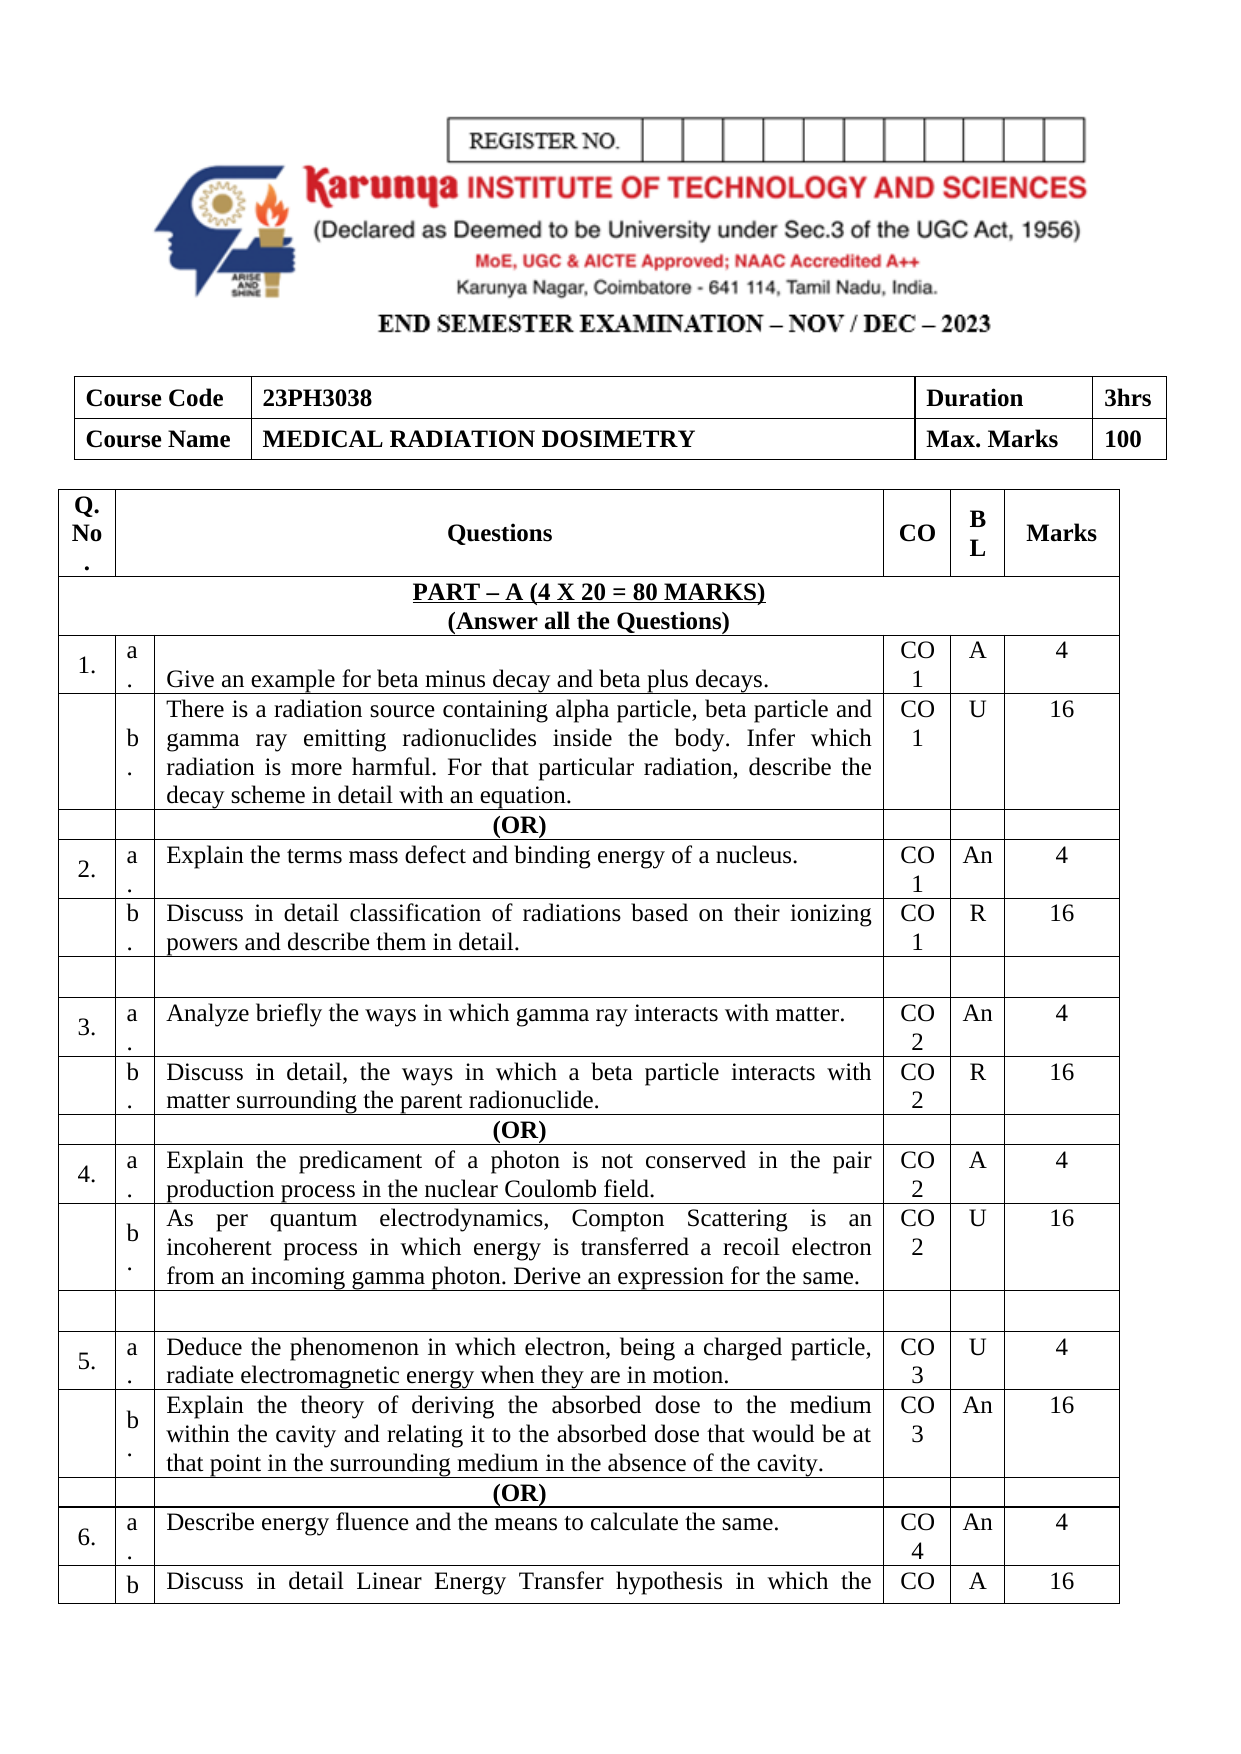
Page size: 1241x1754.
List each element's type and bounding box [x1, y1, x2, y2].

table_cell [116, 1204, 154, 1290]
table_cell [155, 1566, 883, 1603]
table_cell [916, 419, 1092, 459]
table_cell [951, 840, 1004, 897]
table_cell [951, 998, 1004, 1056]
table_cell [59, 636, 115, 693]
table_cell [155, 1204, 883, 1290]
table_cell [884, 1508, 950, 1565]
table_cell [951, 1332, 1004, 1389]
picture [150, 89, 1091, 348]
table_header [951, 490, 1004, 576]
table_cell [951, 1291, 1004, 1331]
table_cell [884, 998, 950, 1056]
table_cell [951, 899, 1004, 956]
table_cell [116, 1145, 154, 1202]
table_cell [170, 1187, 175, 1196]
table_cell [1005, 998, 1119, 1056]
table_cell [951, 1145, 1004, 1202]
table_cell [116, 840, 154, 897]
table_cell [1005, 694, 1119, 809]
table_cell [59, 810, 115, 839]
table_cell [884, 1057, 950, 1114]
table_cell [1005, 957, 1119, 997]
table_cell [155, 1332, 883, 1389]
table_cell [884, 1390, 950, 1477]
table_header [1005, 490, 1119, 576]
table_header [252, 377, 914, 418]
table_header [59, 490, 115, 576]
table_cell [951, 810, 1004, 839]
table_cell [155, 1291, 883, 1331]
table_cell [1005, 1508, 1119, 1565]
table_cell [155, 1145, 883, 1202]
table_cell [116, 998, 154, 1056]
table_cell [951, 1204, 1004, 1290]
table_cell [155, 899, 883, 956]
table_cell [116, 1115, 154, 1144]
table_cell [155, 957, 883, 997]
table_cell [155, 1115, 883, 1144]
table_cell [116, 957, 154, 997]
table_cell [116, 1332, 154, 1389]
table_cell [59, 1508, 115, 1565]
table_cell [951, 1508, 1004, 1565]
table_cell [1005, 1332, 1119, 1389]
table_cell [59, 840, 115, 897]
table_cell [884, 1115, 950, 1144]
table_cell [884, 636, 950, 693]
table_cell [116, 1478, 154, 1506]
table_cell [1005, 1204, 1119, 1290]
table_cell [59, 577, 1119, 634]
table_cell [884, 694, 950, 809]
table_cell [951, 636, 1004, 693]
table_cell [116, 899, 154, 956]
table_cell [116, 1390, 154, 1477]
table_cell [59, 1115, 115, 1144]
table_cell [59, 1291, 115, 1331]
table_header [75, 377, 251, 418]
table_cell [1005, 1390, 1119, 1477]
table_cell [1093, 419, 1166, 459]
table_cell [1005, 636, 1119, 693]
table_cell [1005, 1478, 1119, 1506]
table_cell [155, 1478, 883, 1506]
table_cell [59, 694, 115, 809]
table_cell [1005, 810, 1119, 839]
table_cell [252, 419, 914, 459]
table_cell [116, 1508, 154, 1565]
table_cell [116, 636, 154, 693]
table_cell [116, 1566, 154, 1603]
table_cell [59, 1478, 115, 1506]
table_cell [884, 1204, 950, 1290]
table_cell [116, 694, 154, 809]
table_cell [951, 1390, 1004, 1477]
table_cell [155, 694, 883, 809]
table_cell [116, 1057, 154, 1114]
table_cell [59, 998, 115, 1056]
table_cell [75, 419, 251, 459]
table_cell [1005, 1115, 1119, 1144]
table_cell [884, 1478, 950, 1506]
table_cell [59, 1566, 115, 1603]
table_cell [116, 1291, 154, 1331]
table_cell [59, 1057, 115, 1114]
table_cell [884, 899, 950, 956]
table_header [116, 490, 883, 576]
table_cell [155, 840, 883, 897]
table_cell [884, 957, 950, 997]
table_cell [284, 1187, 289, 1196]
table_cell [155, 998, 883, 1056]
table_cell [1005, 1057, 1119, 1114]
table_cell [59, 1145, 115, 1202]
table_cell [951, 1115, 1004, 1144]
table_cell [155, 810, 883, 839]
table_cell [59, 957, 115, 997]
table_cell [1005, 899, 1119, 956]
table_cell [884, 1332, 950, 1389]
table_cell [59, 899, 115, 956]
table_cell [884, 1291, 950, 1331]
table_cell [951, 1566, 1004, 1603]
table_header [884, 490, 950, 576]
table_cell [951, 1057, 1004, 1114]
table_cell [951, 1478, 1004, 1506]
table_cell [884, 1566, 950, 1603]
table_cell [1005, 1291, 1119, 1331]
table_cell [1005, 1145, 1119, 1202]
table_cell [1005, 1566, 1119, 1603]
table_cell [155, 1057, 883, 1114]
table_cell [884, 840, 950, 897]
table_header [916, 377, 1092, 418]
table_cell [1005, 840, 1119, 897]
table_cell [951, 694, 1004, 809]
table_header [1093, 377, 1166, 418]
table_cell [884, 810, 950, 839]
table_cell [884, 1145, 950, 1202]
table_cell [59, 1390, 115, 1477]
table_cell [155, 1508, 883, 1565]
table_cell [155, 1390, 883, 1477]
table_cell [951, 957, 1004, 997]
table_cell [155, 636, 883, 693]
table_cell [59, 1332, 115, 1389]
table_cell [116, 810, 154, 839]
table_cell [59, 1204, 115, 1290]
